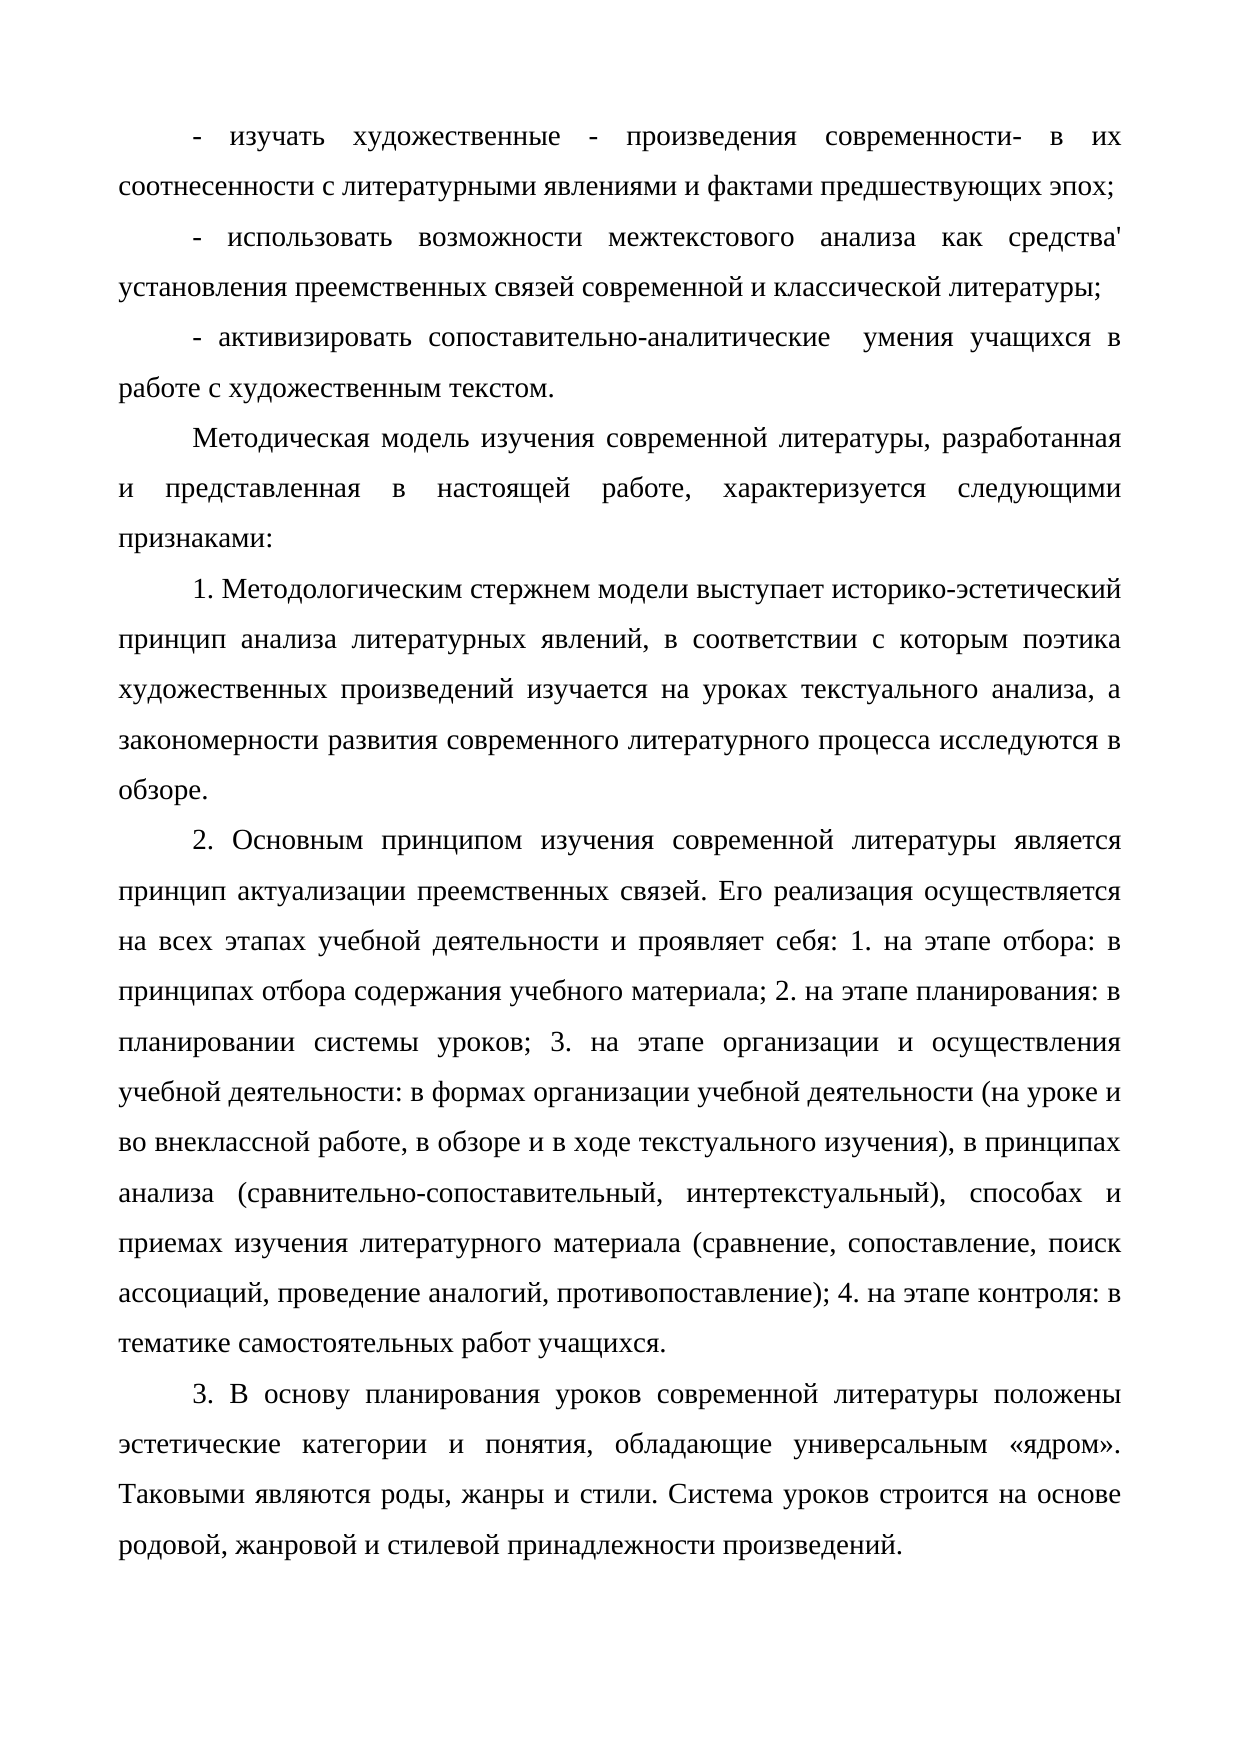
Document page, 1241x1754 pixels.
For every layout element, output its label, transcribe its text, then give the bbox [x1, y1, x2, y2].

text 1. Методологическим стержнем модели выступает историко-эстетический принцип анализа литературных явлений, в соответствии с которым поэтика художественных произведений изучается на уроках текстуального анализа, а закономерности развития современного литературного процесса исследуются в обзоре. [118, 571, 1122, 806]
text 3. В основу планирования уроков современной литературы положены эстетические категории и понятия, обладающие универсальным «ядром». Таковыми являются роды, жанры и стили. Система уроков строится на основе родовой, жанровой и стилевой принадлежности произведений. [118, 1376, 1122, 1560]
text Методическая модель изучения современной литературы, разработанная и представленная в настоящей работе, характеризуется следующими признаками: [118, 420, 1122, 554]
text - использовать возможности межтекстового анализа как средства' установления преемственных связей современной и классической литературы; [118, 219, 1122, 303]
text - активизировать сопоставительно-аналитические умения учащихся в работе с художественным текстом. [118, 319, 1122, 403]
text 2. Основным принципом изучения современной литературы является принцип актуализации преемственных связей. Его реализация осуществляется на всех этапах учебной деятельности и проявляет себя: 1. на этапе отбора: в принципах отбора содержания учебного материала; 2. на этапе планирования: в планировании системы уроков; 3. на этапе организации и осуществления учебной деятельности: в формах организации учебной деятельности (на уроке и во внеклассной работе, в обзоре и в ходе текстуального изучения), в принципах анализа (сравнительно-сопоставительный, интертекстуальный), способах и приемах изучения литературного материала (сравнение, сопоставление, поиск ассоциаций, проведение аналогий, противопоставление); 4. на этапе контроля: в тематике самостоятельных работ учащихся. [118, 822, 1122, 1359]
text - изучать художественные - произведения современности- в их соотнесенности с литературными явлениями и фактами предшествующих эпох; [118, 118, 1122, 202]
